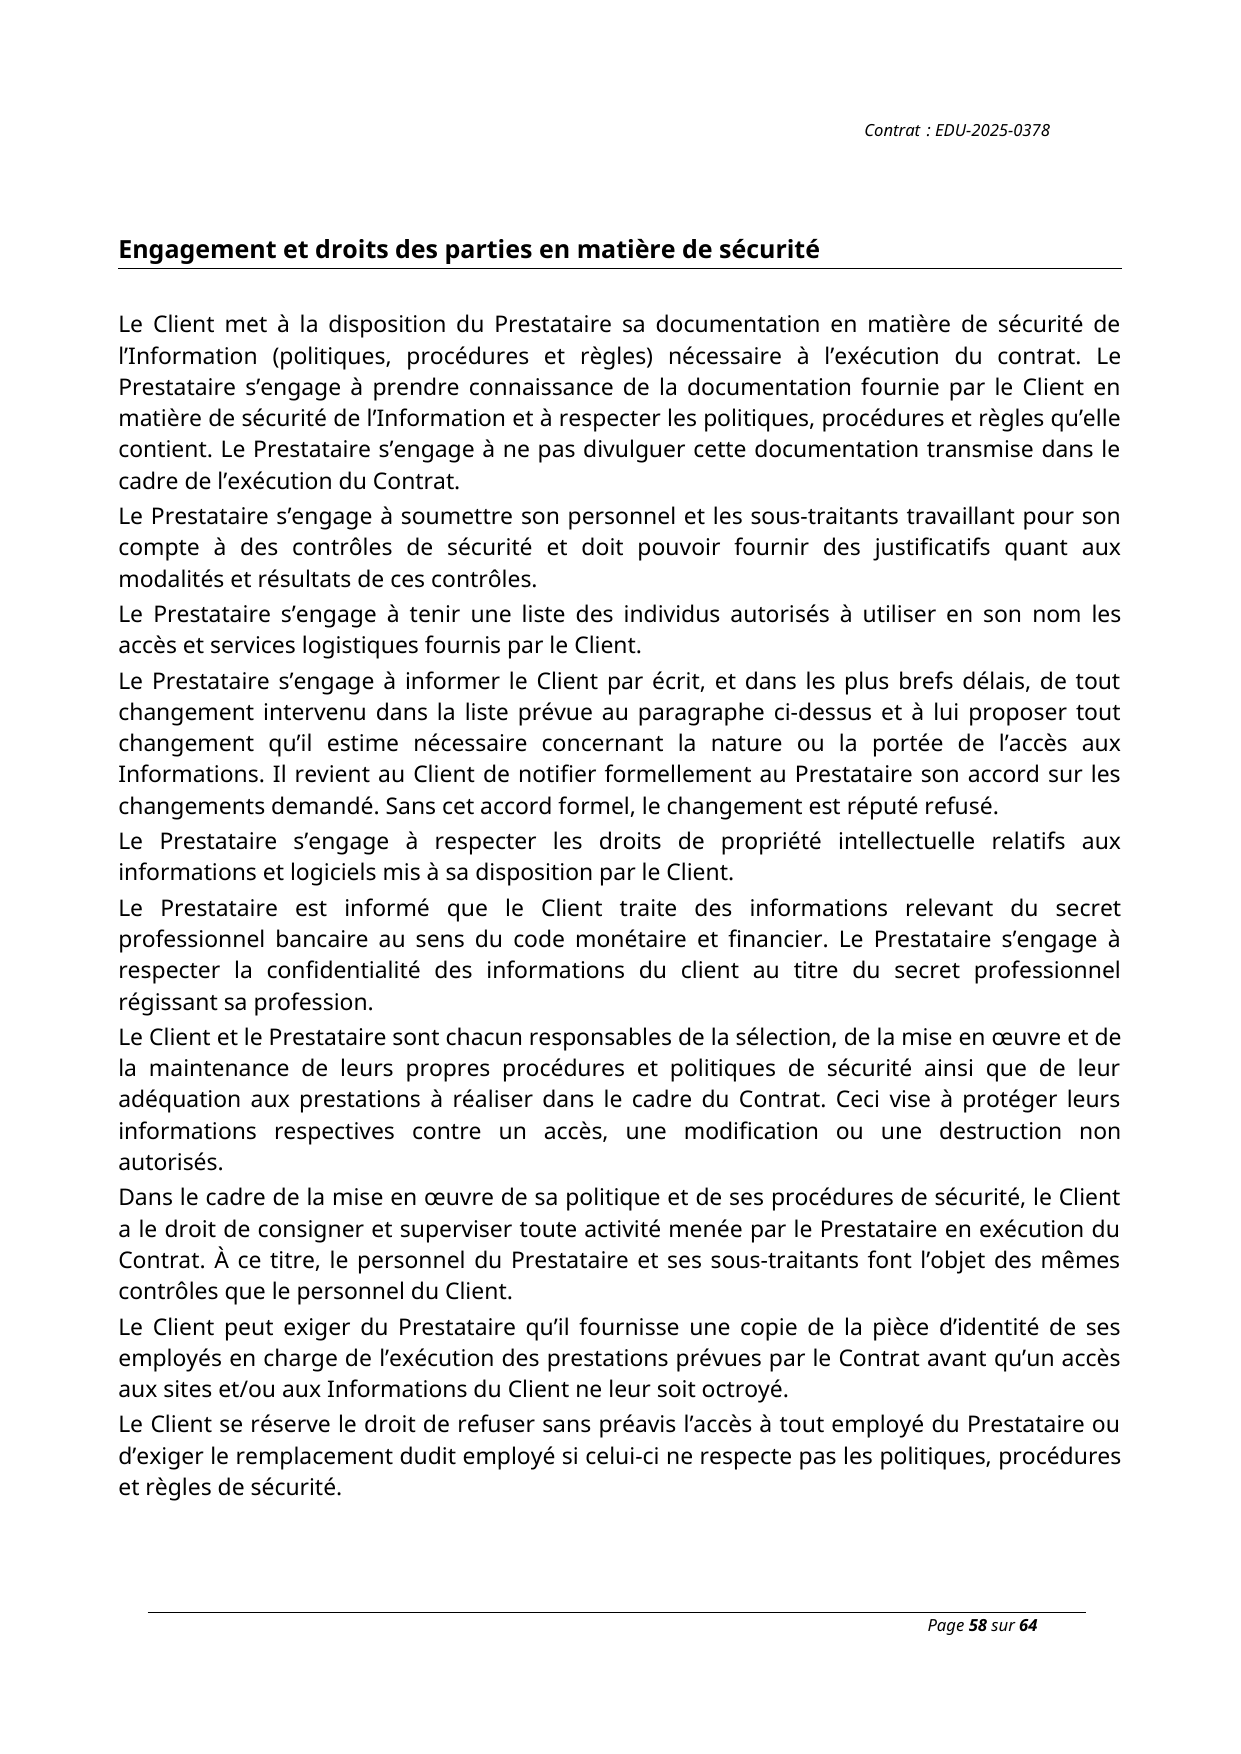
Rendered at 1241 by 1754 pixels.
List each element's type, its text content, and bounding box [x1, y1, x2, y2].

text Engagement et droits des parties en matière de sécurité [118, 232, 1122, 268]
text Dans le cadre de la mise en œuvre de sa politique et de ses procédures de sécurité, le Client a le droit de consigner et superviser toute activité menée par le Prestataire en exécution du Contrat. À ce titre, le personnel du Prestataire et ses sous-traitants font l’objet des mêmes contrôles que le personnel du Client. [118, 1181, 1122, 1306]
text Le Client et le Prestataire sont chacun responsables de la sélection, de la mise en œuvre et de la maintenance de leurs propres procédures et politiques de sécurité ainsi que de leur adéquation aux prestations à réaliser dans le cadre du Contrat. Ceci vise à protéger leurs informations respectives contre un accès, une modification ou une destruction non autorisés. [118, 1021, 1122, 1177]
text Le Prestataire est informé que le Client traite des informations relevant du secret professionnel bancaire au sens du code monétaire et financier. Le Prestataire s’engage à respecter la confidentialité des informations du client au titre du secret professionnel régissant sa profession. [118, 892, 1122, 1017]
text Le Client peut exiger du Prestataire qu’il fournisse une copie de la pièce d’identité de ses employés en charge de l’exécution des prestations prévues par le Contrat avant qu’un accès aux sites et/ou aux Informations du Client ne leur soit octroyé. [118, 1310, 1122, 1404]
text Le Prestataire s’engage à tenir une liste des individus autorisés à utiliser en son nom les accès et services logistiques fournis par le Client. [118, 598, 1122, 660]
text Le Client met à la disposition du Prestataire sa documentation en matière de sécurité de l’Information (politiques, procédures et règles) nécessaire à l’exécution du contrat. Le Prestataire s’engage à prendre connaissance de la documentation fournie par le Client en matière de sécurité de l’Information et à respecter les politiques, procédures et règles qu’elle contient. Le Prestataire s’engage à ne pas divulguer cette documentation transmise dans le cadre de l’exécution du Contrat. [118, 308, 1122, 496]
text Le Prestataire s’engage à informer le Client par écrit, et dans les plus brefs délais, de tout changement intervenu dans la liste prévue au paragraphe ci-dessus et à lui proposer tout changement qu’il estime nécessaire concernant la nature ou la portée de l’accès aux Informations. Il revient au Client de notifier formellement au Prestataire son accord sur les changements demandé. Sans cet accord formel, le changement est réputé refusé. [118, 664, 1122, 821]
text Le Prestataire s’engage à respecter les droits de propriété intellectuelle relatifs aux informations et logiciels mis à sa disposition par le Client. [118, 825, 1122, 887]
text Le Prestataire s’engage à soumettre son personnel et les sous-traitants travaillant pour son compte à des contrôles de sécurité et doit pouvoir fournir des justificatifs quant aux modalités et résultats de ces contrôles. [118, 500, 1122, 594]
text Le Client se réserve le droit de refuser sans préavis l’accès à tout employé du Prestataire ou d’exiger le remplacement dudit employé si celui-ci ne respecte pas les politiques, procédures et règles de sécurité. [118, 1408, 1122, 1502]
